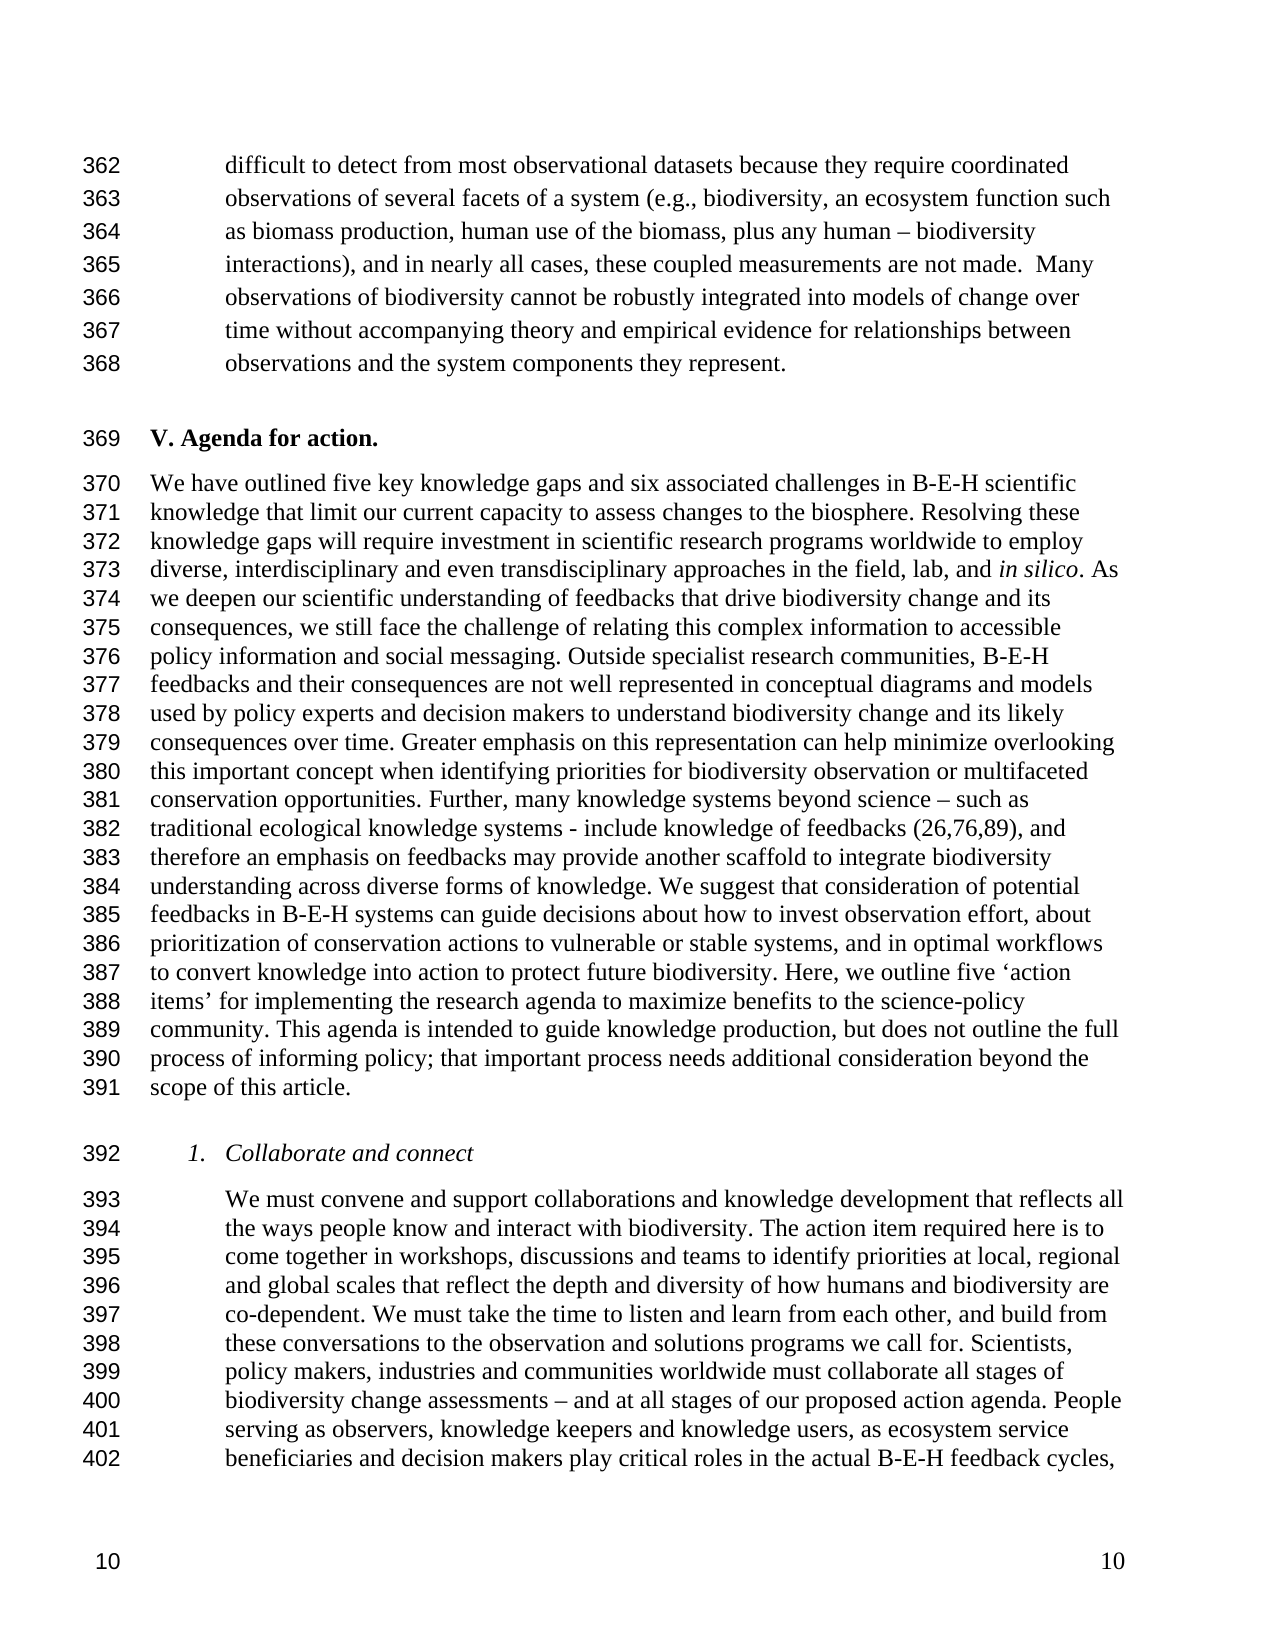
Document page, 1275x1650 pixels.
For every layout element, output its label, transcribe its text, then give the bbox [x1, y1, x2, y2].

text We have outlined five key knowledge gaps and six associated challenges in B-E-H scientific knowledge that limit our current capacity to assess changes to the biosphere. Resolving these knowledge gaps will require investment in scientific research programs worldwide to employ diverse, interdisciplinary and even transdisciplinary approaches in the field, lab, and in silico. As we deepen our scientific understanding of feedbacks that drive biodiversity change and its consequences, we still face the challenge of relating this complex information to accessible policy information and social messaging. Outside specialist research communities, B-E-H feedbacks and their consequences are not well represented in conceptual diagrams and models used by policy experts and decision makers to understand biodiversity change and its likely consequences over time. Greater emphasis on this representation can help minimize overlooking this important concept when identifying priorities for biodiversity observation or multifaceted conservation opportunities. Further, many knowledge systems beyond science – such as traditional ecological knowledge systems - include knowledge of feedbacks (26,76,89), and therefore an emphasis on feedbacks may provide another scaffold to integrate biodiversity understanding across diverse forms of knowledge. We suggest that consideration of potential feedbacks in B-E-H systems can guide decisions about how to invest observation effort, about prioritization of conservation actions to vulnerable or stable systems, and in optimal workflows to convert knowledge into action to protect future biodiversity. Here, we outline five ‘action items’ for implementing the research agenda to maximize benefits to the science-policy community. This agenda is intended to guide knowledge production, but does not outline the full process of informing policy; that important process needs additional consideration beyond the scope of this article. [150, 468, 1125, 1101]
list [225, 150, 1125, 377]
subtitle V. Agenda for action. [150, 423, 1125, 452]
subtitle Collaborate and connect [187, 1138, 1125, 1167]
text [225, 1184, 1125, 1471]
